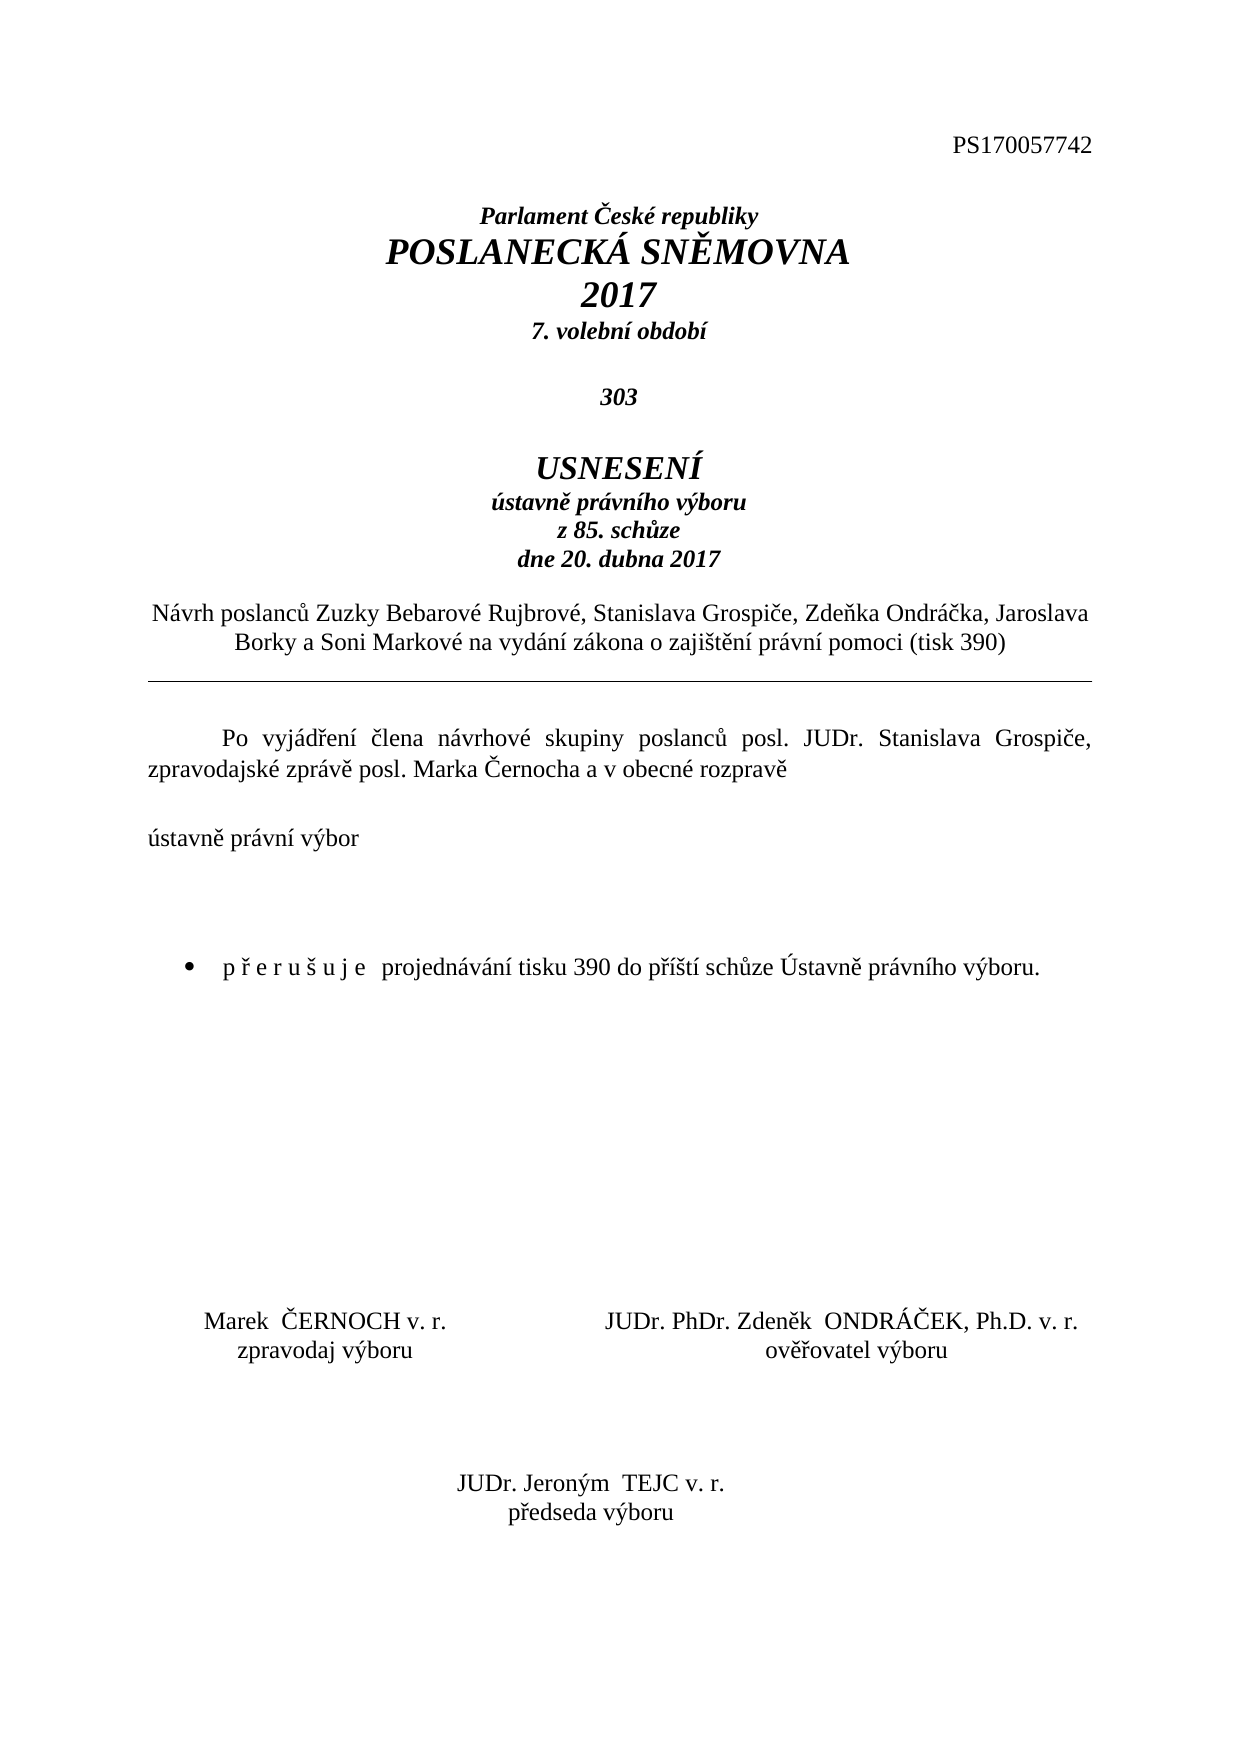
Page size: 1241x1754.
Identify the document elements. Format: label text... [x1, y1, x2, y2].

list přerušuje projednávání tisku 390 do příští schůze Ústavně právního výboru. [185, 952, 1092, 980]
text z 85. schůze [148, 516, 1092, 544]
text ústavně právního výboru [148, 487, 1092, 516]
text Marek ČERNOCH v. r. JUDr. PhDr. Zdeněk ONDRÁČEK, Ph.D. v. r. [148, 1306, 1092, 1335]
text Parlament České republiky [148, 201, 1092, 230]
text předseda výboru [148, 1497, 1092, 1526]
text USNESENÍ [148, 448, 1092, 487]
text Návrh poslanců Zuzky Bebarové Rujbrové, Stanislava Grospiče, Zdeňka Ondráčka, Jaroslava Borky a Soni Markové na vydání zákona o zajištění právní pomoci (tisk 390) [148, 598, 1092, 681]
text 2017 [148, 273, 1092, 316]
text POSLANECKÁ SNĚMOVNA [148, 230, 1092, 273]
text dne 20. dubna 2017 [148, 544, 1092, 573]
text PS170057742 [148, 131, 1092, 159]
text JUDr. Jeroným TEJC v. r. [148, 1468, 1092, 1497]
text Po vyjádření člena návrhové skupiny poslanců posl. JUDr. Stanislava Grospiče, zpravodajské zprávě posl. Marka Černocha a v obecné rozpravě [148, 723, 1092, 783]
text 7. volební období [148, 316, 1092, 345]
text ústavně právní výbor [148, 823, 1092, 852]
text zpravodaj výboru ověřovatel výboru [148, 1335, 1092, 1364]
text 303 [148, 382, 1092, 411]
